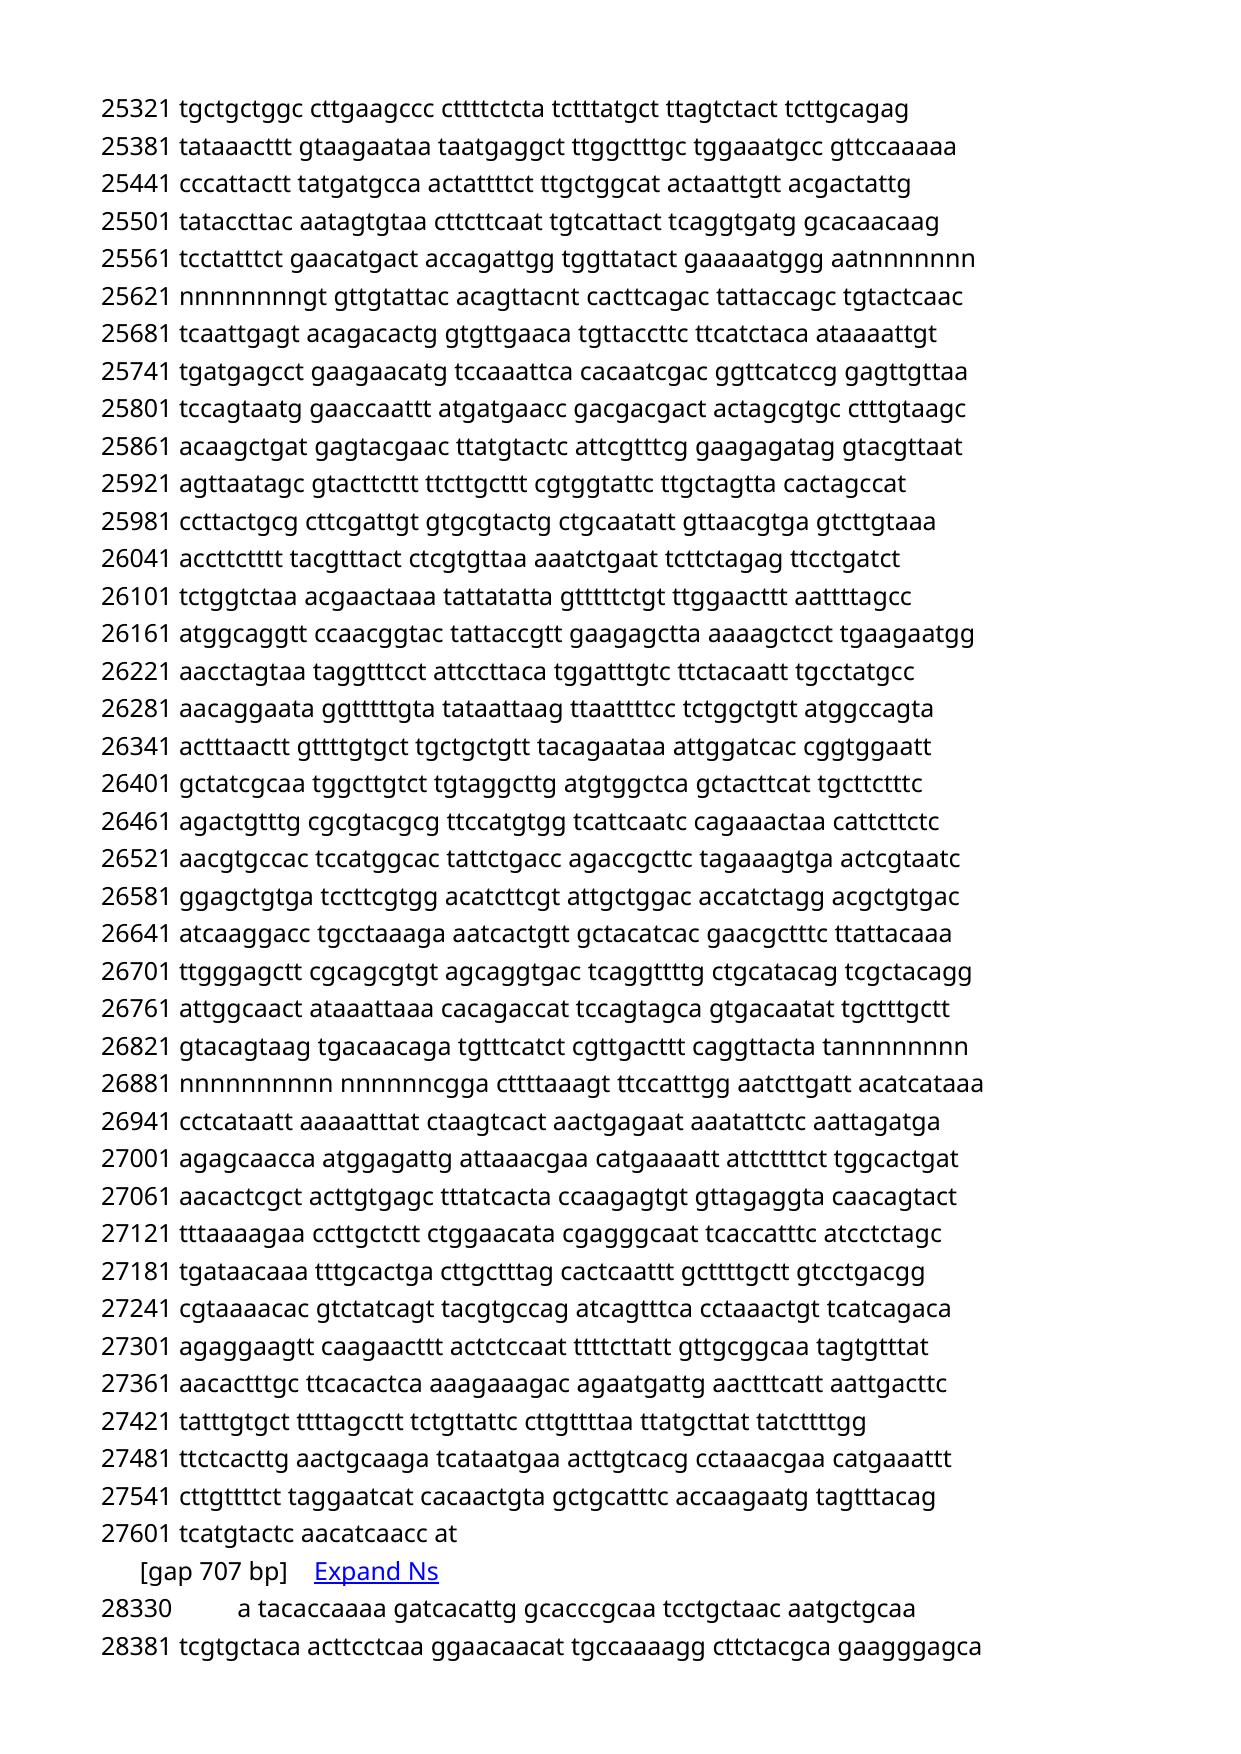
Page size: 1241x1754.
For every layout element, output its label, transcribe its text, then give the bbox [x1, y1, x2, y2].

text 26041 accttctttt tacgtttact ctcgtgttaa aaatctgaat tcttctagag ttcctgatct [75, 539, 1165, 577]
text 27241 cgtaaaacac gtctatcagt tacgtgccag atcagtttca cctaaactgt tcatcagaca [75, 1289, 1165, 1327]
text 26461 agactgtttg cgcgtacgcg ttccatgtgg tcattcaatc cagaaactaa cattcttctc [75, 802, 1165, 839]
text 26881 nnnnnnnnnn nnnnnncgga cttttaaagt ttccatttgg aatcttgatt acatcataaa [75, 1064, 1165, 1102]
text 27361 aacactttgc ttcacactca aaagaaagac agaatgattg aactttcatt aattgacttc [75, 1364, 1165, 1402]
text 26161 atggcaggtt ccaacggtac tattaccgtt gaagagctta aaaagctcct tgaagaatgg [75, 614, 1165, 652]
text 27061 aacactcgct acttgtgagc tttatcacta ccaagagtgt gttagaggta caacagtact [75, 1177, 1165, 1214]
text 26521 aacgtgccac tccatggcac tattctgacc agaccgcttc tagaaagtga actcgtaatc [75, 839, 1165, 877]
text 25681 tcaattgagt acagacactg gtgttgaaca tgttaccttc ttcatctaca ataaaattgt [75, 314, 1165, 352]
text 26281 aacaggaata ggtttttgta tataattaag ttaattttcc tctggctgtt atggccagta [75, 689, 1165, 727]
text 26101 tctggtctaa acgaactaaa tattatatta gtttttctgt ttggaacttt aattttagcc [75, 577, 1165, 614]
text 25561 tcctatttct gaacatgact accagattgg tggttatact gaaaaatggg aatnnnnnnn [75, 239, 1165, 277]
text 25621 nnnnnnnngt gttgtattac acagttacnt cacttcagac tattaccagc tgtactcaac [75, 277, 1165, 314]
text 27001 agagcaacca atggagattg attaaacgaa catgaaaatt attcttttct tggcactgat [75, 1139, 1165, 1177]
text 27481 ttctcacttg aactgcaaga tcataatgaa acttgtcacg cctaaacgaa catgaaattt [75, 1439, 1165, 1477]
text 26941 cctcataatt aaaaatttat ctaagtcact aactgagaat aaatattctc aattagatga [75, 1102, 1165, 1139]
text 26821 gtacagtaag tgacaacaga tgtttcatct cgttgacttt caggttacta tannnnnnnn [75, 1027, 1165, 1064]
text 25321 tgctgctggc cttgaagccc cttttctcta tctttatgct ttagtctact tcttgcagag [75, 89, 1165, 127]
text 25801 tccagtaatg gaaccaattt atgatgaacc gacgacgact actagcgtgc ctttgtaagc [75, 389, 1165, 427]
text 25981 ccttactgcg cttcgattgt gtgcgtactg ctgcaatatt gttaacgtga gtcttgtaaa [75, 502, 1165, 539]
text 27541 cttgttttct taggaatcat cacaactgta gctgcatttc accaagaatg tagtttacag [75, 1477, 1165, 1514]
text 28381 tcgtgctaca acttcctcaa ggaacaacat tgccaaaagg cttctacgca gaagggagca [75, 1627, 1165, 1664]
text 26641 atcaaggacc tgcctaaaga aatcactgtt gctacatcac gaacgctttc ttattacaaa [75, 914, 1165, 952]
text 25501 tataccttac aatagtgtaa cttcttcaat tgtcattact tcaggtgatg gcacaacaag [75, 202, 1165, 239]
text 27601 tcatgtactc aacatcaacc at [75, 1514, 1165, 1552]
text 25381 tataaacttt gtaagaataa taatgaggct ttggctttgc tggaaatgcc gttccaaaaa [75, 127, 1165, 164]
text 27181 tgataacaaa tttgcactga cttgctttag cactcaattt gcttttgctt gtcctgacgg [75, 1252, 1165, 1289]
text 25921 agttaatagc gtacttcttt ttcttgcttt cgtggtattc ttgctagtta cactagccat [75, 464, 1165, 502]
text 26581 ggagctgtga tccttcgtgg acatcttcgt attgctggac accatctagg acgctgtgac [75, 877, 1165, 914]
text 25861 acaagctgat gagtacgaac ttatgtactc attcgtttcg gaagagatag gtacgttaat [75, 427, 1165, 464]
text 26761 attggcaact ataaattaaa cacagaccat tccagtagca gtgacaatat tgctttgctt [75, 989, 1165, 1027]
text 26701 ttgggagctt cgcagcgtgt agcaggtgac tcaggttttg ctgcatacag tcgctacagg [75, 952, 1165, 989]
text 28330 a tacaccaaaa gatcacattg gcacccgcaa tcctgctaac aatgctgcaa [75, 1589, 1165, 1627]
text 26401 gctatcgcaa tggcttgtct tgtaggcttg atgtggctca gctacttcat tgcttctttc [75, 764, 1165, 802]
text 27301 agaggaagtt caagaacttt actctccaat ttttcttatt gttgcggcaa tagtgtttat [75, 1327, 1165, 1364]
text 27421 tatttgtgct ttttagcctt tctgttattc cttgttttaa ttatgcttat tatcttttgg [75, 1402, 1165, 1439]
text 25741 tgatgagcct gaagaacatg tccaaattca cacaatcgac ggttcatccg gagttgttaa [75, 352, 1165, 389]
text 25441 cccattactt tatgatgcca actattttct ttgctggcat actaattgtt acgactattg [75, 164, 1165, 202]
text 26221 aacctagtaa taggtttcct attccttaca tggatttgtc ttctacaatt tgcctatgcc [75, 652, 1165, 689]
text 27121 tttaaaagaa ccttgctctt ctggaacata cgagggcaat tcaccatttc atcctctagc [75, 1214, 1165, 1252]
text [gap 707 bp] Expand Ns [75, 1552, 1165, 1589]
text 26341 actttaactt gttttgtgct tgctgctgtt tacagaataa attggatcac cggtggaatt [75, 727, 1165, 764]
